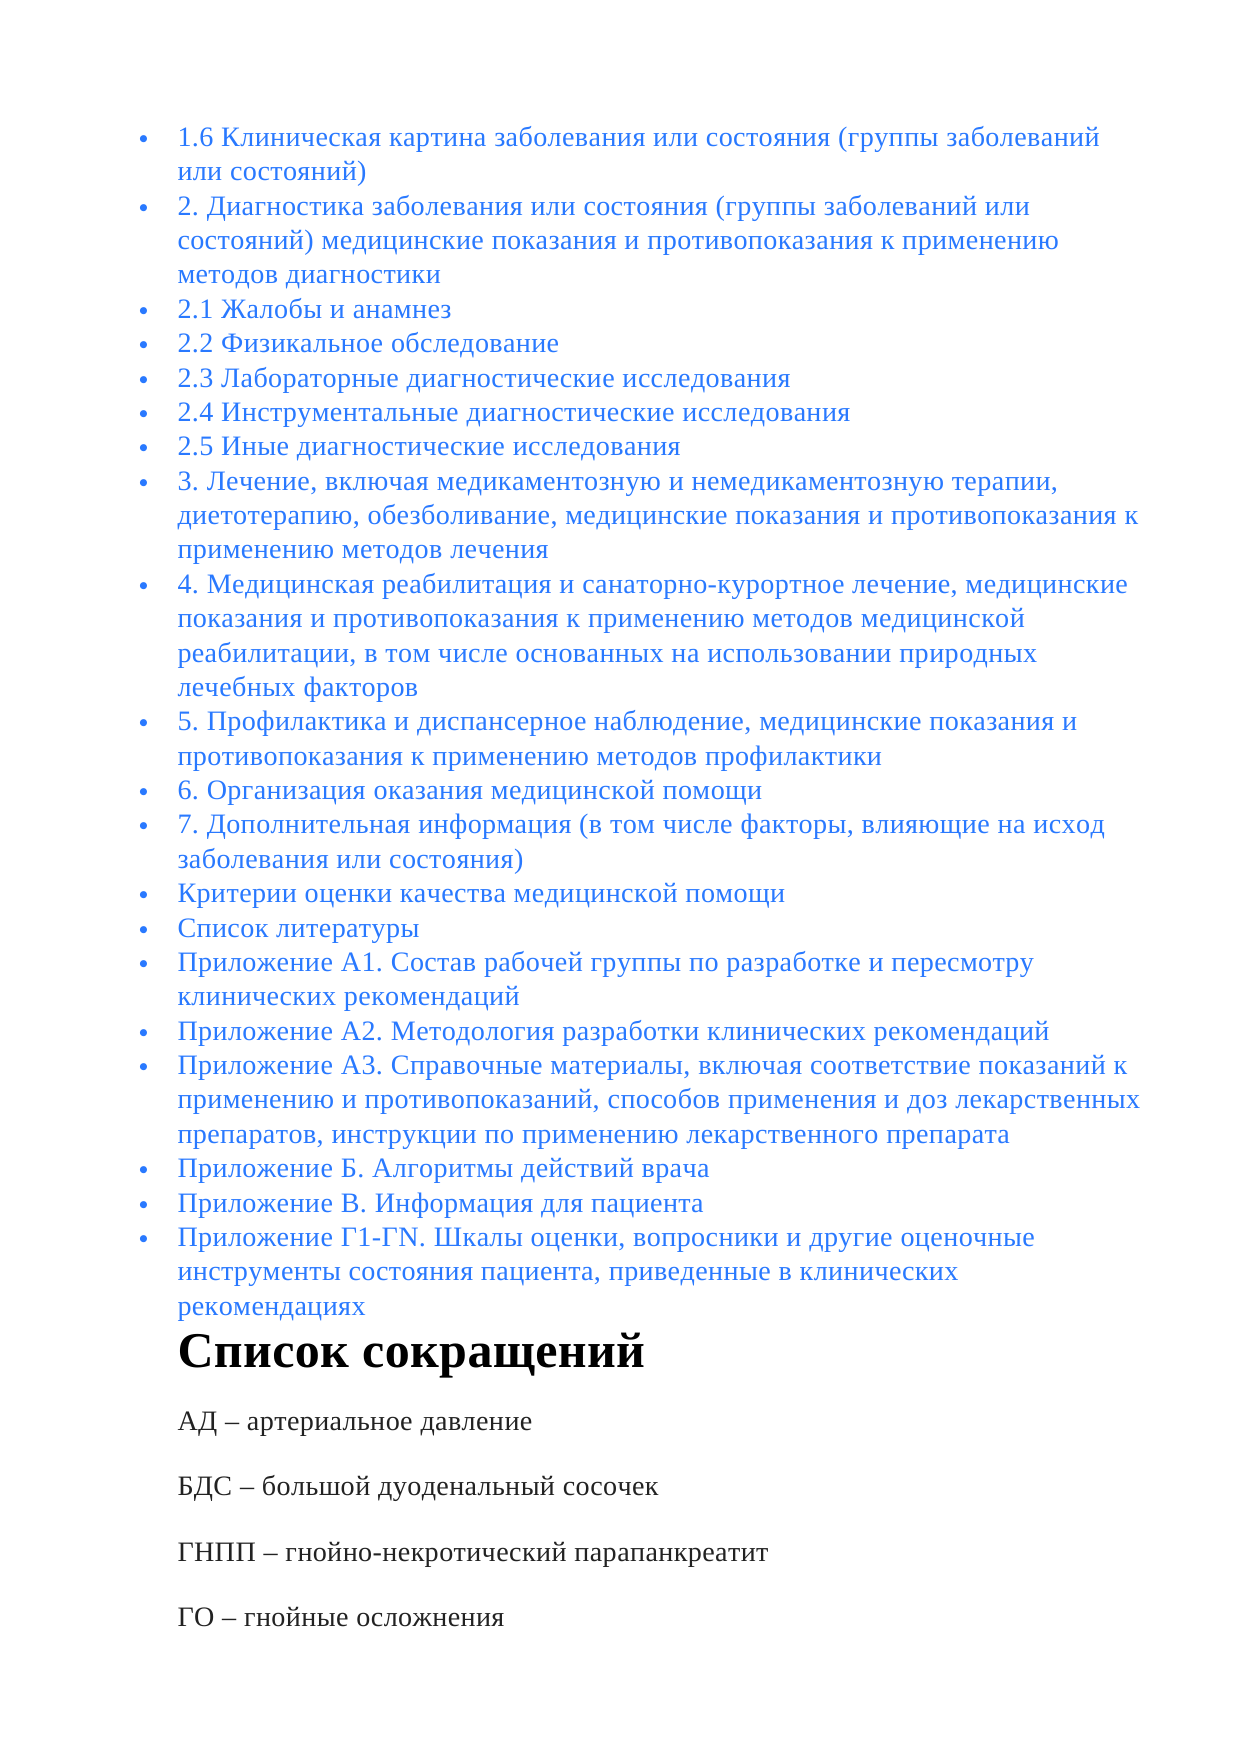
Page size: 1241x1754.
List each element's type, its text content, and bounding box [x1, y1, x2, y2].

list Приложение А1. Состав рабочей группы по разработке и пересмотру клинических рекомендаций [140, 943, 1152, 1012]
list 2.3 Лабораторные диагностические исследования [140, 359, 1152, 393]
list Приложение А2. Методология разработки клинических рекомендаций [140, 1012, 1152, 1046]
list 2.5 Иные диагностические исследования [140, 427, 1152, 462]
list Приложение А3. Справочные материалы, включая соответствие показаний к применению и противопоказаний, способов применения и доз лекарственных препаратов, инструкции по применению лекарственного препарата [140, 1045, 1152, 1149]
list Приложение В. Информация для пациента [140, 1184, 1152, 1218]
text ГНПП – гнойно-некротический парапанкреатит [177, 1527, 1152, 1567]
text БДС – большой дуоденальный сосочек [177, 1461, 1152, 1502]
list 2.2 Физикальное обследование [140, 324, 1152, 359]
list Критерии оценки качества медицинской помощи [140, 874, 1152, 909]
list Приложение Г1-ГN. Шкалы оценки, вопросники и другие оценочные инструменты состояния пациента, приведенные в клинических рекомендациях [140, 1218, 1152, 1321]
list Список литературы [140, 909, 1152, 943]
text АД – артериальное давление [177, 1395, 1152, 1436]
text ГО – гнойные осложнения [177, 1592, 1152, 1633]
list 2.4 Инструментальные диагностические исследования [140, 393, 1152, 427]
list 2.1 Жалобы и анамнез [140, 290, 1152, 324]
list Приложение Б. Алгоритмы действий врача [140, 1149, 1152, 1184]
text Список сокращений [177, 1321, 1152, 1379]
list 1.6 Клиническая картина заболевания или состояния (группы заболеваний или состояний) [140, 118, 1152, 187]
list 5. Профилактика и диспансерное наблюдение, медицинские показания и противопоказания к применению методов профилактики [140, 702, 1152, 771]
list 7. Дополнительная информация (в том числе факторы, влияющие на исход заболевания или состояния) [140, 806, 1152, 874]
list 2. Диагностика заболевания или состояния (группы заболеваний или состояний) медицинские показания и противопоказания к применению методов диагностики [140, 187, 1152, 290]
list 3. Лечение, включая медикаментозную и немедикаментозную терапии, диетотерапию, обезболивание, медицинские показания и противопоказания к применению методов лечения [140, 462, 1152, 565]
list 6. Организация оказания медицинской помощи [140, 771, 1152, 806]
list 4. Медицинская реабилитация и санаторно-курортное лечение, медицинские показания и противопоказания к применению методов медицинской реабилитации, в том числе основанных на использовании природных лечебных факторов [140, 565, 1152, 702]
